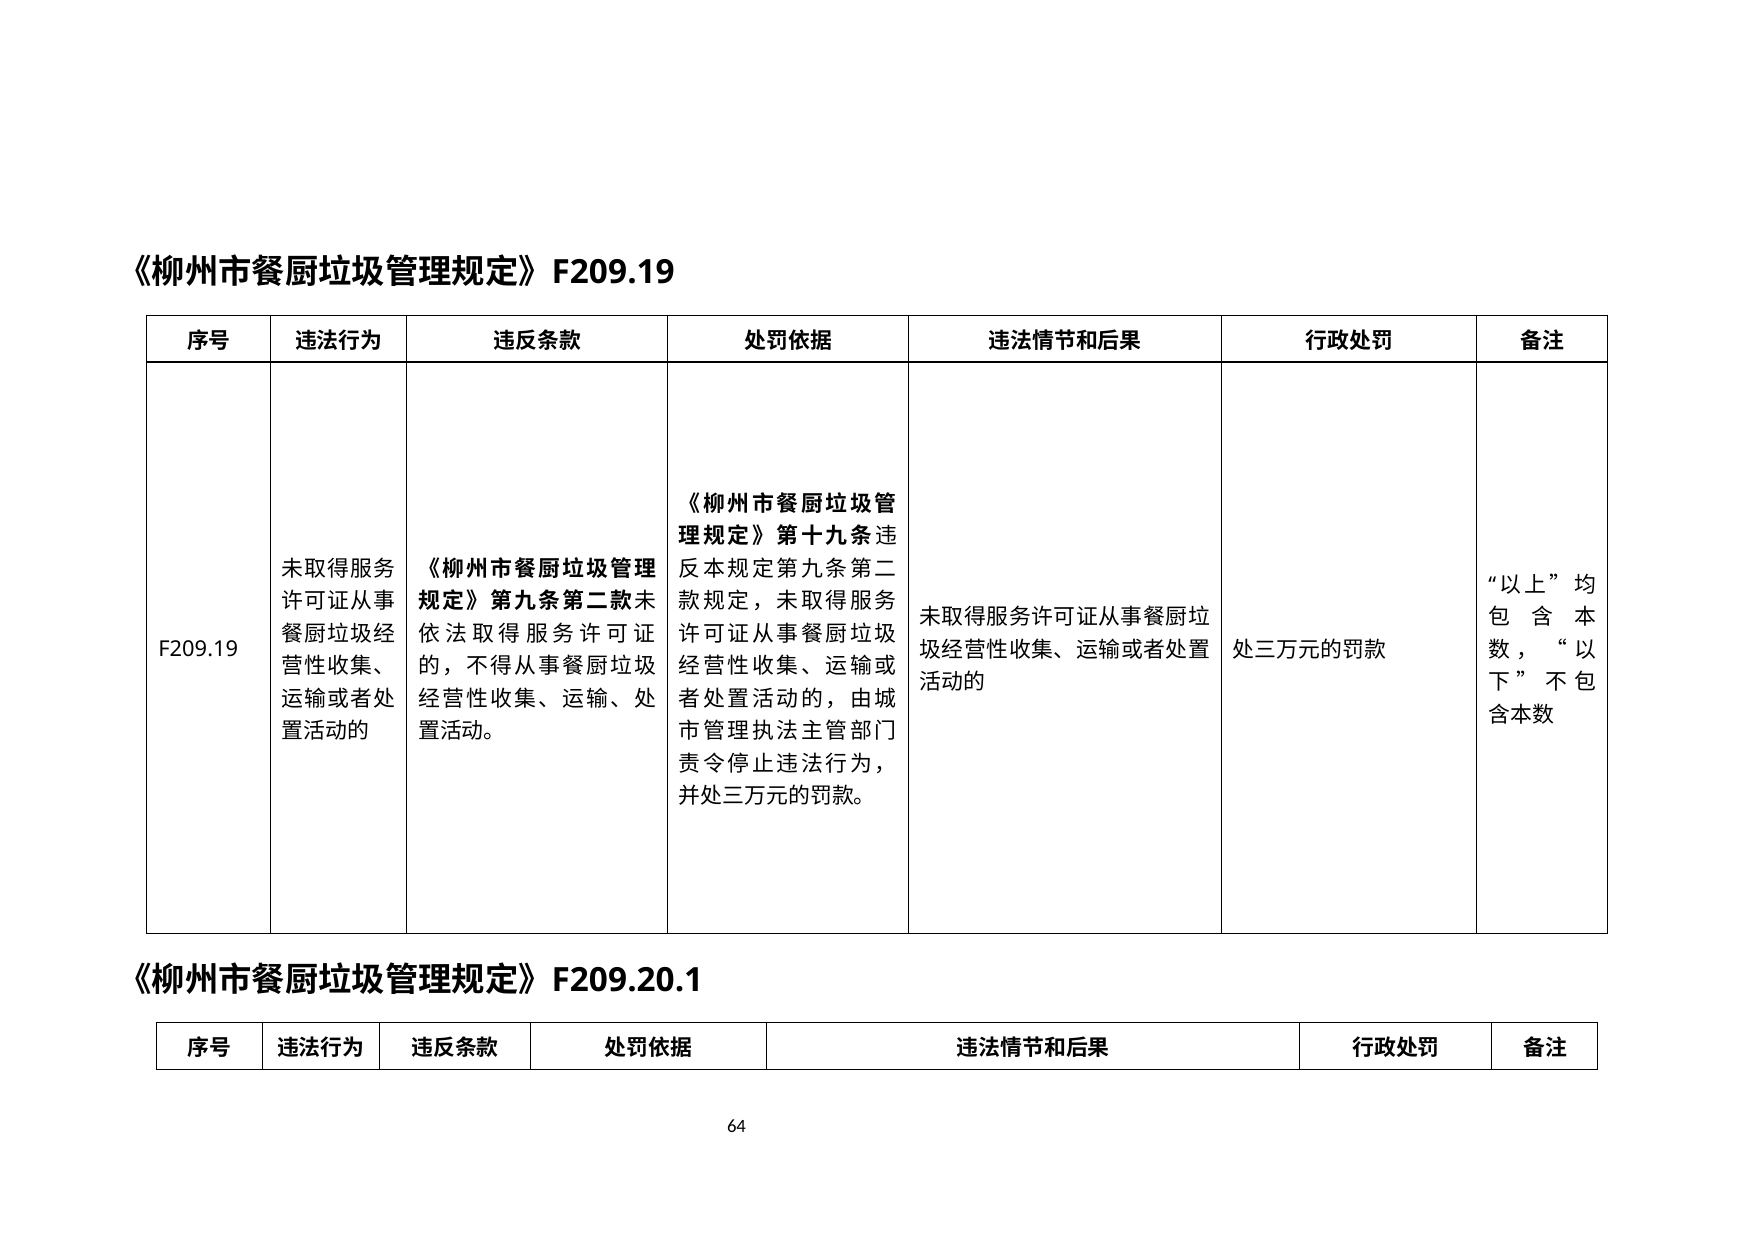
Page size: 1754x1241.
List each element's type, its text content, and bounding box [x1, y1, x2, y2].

table_header 违法行为 [271, 316, 406, 361]
table_header 违法情节和后果 [767, 1023, 1299, 1069]
table_header 处罚依据 [668, 316, 908, 361]
table_header 违反条款 [407, 316, 667, 361]
subtitle 《柳州市餐厨垃圾管理规定》F209.20.1 [118, 944, 1636, 1009]
table_header 处罚依据 [531, 1023, 766, 1069]
table_header 备注 [1492, 1023, 1597, 1069]
table_cell 未取得服务许可证从事餐厨垃圾经营性收集、运输或者处置活动的 [271, 363, 406, 933]
table_header 行政处罚 [1222, 316, 1476, 361]
table_cell “以上”均包含本数，“以下”不包含本数 [1477, 363, 1607, 933]
table_cell 处三万元的罚款 [1222, 363, 1476, 933]
table_cell 《柳州市餐厨垃圾管理规定》第九条第二款未依法取得服务许可证的，不得从事餐厨垃圾经营性收集、运输、处置活动。 [407, 363, 667, 933]
table_header 违法行为 [263, 1023, 379, 1069]
table_header 行政处罚 [1300, 1023, 1491, 1069]
table_header 序号 [147, 316, 270, 361]
table_cell F209.19 [147, 363, 270, 933]
table_header 违反条款 [380, 1023, 530, 1069]
table_cell 《柳州市餐厨垃圾管理规定》第十九条违反本规定第九条第二款规定，未取得服务许可证从事餐厨垃圾经营性收集、运输或者处置活动的，由城市管理执法主管部门责令停止违法行为，并处三万元的罚款。 [668, 363, 908, 933]
table_header 备注 [1477, 316, 1607, 361]
table_cell 未取得服务许可证从事餐厨垃圾经营性收集、运输或者处置活动的 [909, 363, 1221, 933]
table_header 序号 [157, 1023, 262, 1069]
table_header 违法情节和后果 [909, 316, 1221, 361]
subtitle 《柳州市餐厨垃圾管理规定》F209.19 [118, 237, 1636, 302]
